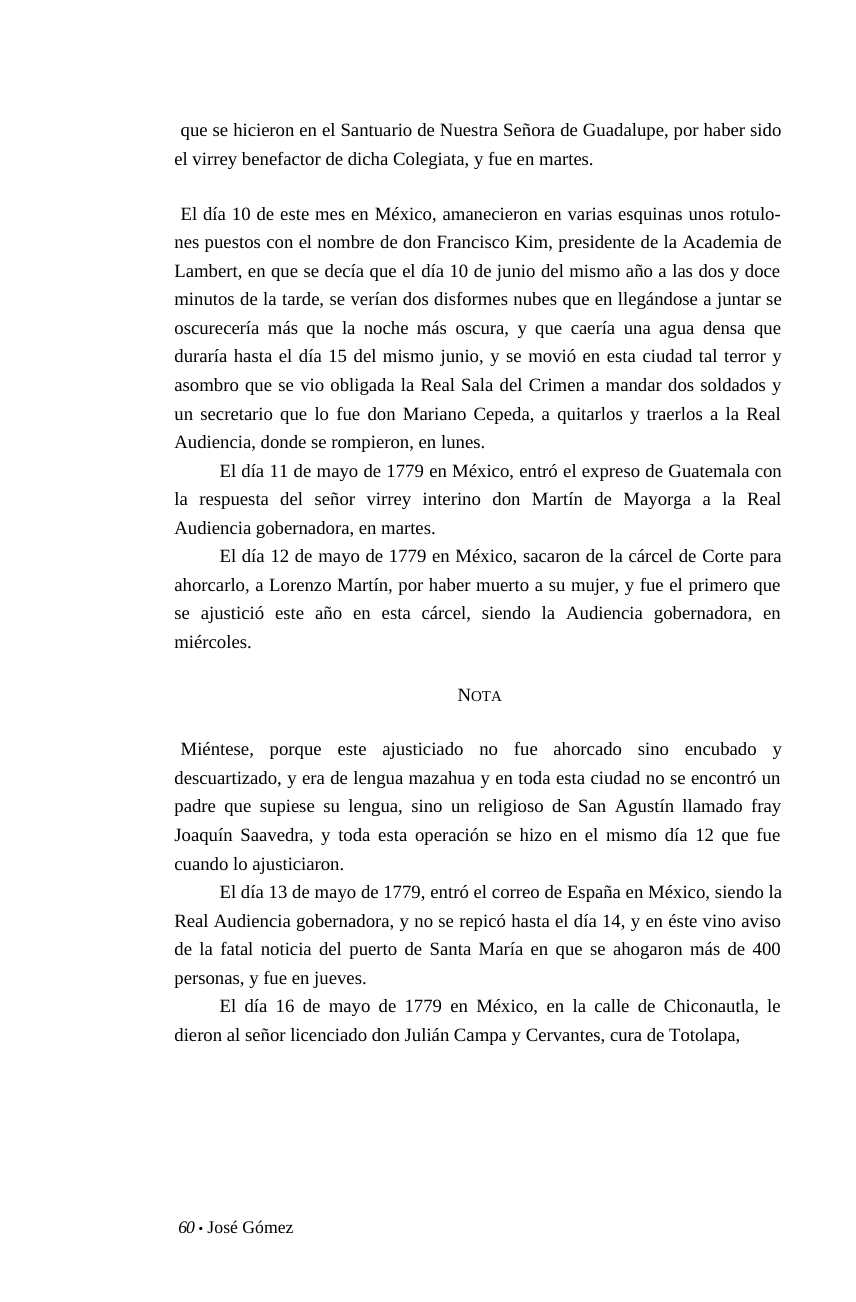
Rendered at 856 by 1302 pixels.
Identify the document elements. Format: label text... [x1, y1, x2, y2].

text Nota [176, 687, 782, 706]
text que se hicieron en el Santuario de Nuestra Señora de Guadalupe, por haber sido el virrey benefactor de dicha Colegiata, y fue en martes. [174, 112, 782, 171]
text El día 12 de mayo de 1779 en México, sacaron de la cárcel de Corte para ahorcarlo, a Lorenzo Martín, por haber muerto a su mujer, y fue el primero que se ajustició este año en esta cárcel, siendo la Audiencia gobernadora, en miércoles. [174, 540, 782, 654]
text El día 10 de este mes en México, amanecieron en varias esquinas unos rotulo- nes puestos con el nombre de don Francisco Kim, presidente de la Academia de Lambert, en que se decía que el día 10 de junio del mismo año a las dos y doce minutos de la tarde, se verían dos disformes nubes que en llegándose a juntar se oscurecería más que la noche más oscura, y que caería una agua densa que duraría hasta el día 15 del mismo junio, y se movió en esta ciudad tal terror y asombro que se vio obligada la Real Sala del Crimen a mandar dos soldados y un secretario que lo fue don Mariano Cepeda, a quitarlos y traerlos a la Real Audiencia, donde se rompieron, en lunes. [174, 197, 782, 454]
text El día 13 de mayo de 1779, entró el correo de España en México, siendo la Real Audiencia gobernadora, y no se repicó hasta el día 14, y en éste vino aviso de la fatal noticia del puerto de Santa María en que se ahogaron más de 400 personas, y fue en jueves. [174, 876, 782, 990]
text El día 16 de mayo de 1779 en México, en la calle de Chiconautla, le dieron al señor licenciado don Julián Campa y Cervantes, cura de Totolapa, [174, 990, 782, 1047]
text Miéntese, porque este ajusticiado no fue ahorcado sino encubado y descuartizado, y era de lengua mazahua y en toda esta ciudad no se encontró un padre que supiese su lengua, sino un religioso de San Agustín llamado fray Joaquín Saavedra, y toda esta operación se hizo en el mismo día 12 que fue cuando lo ajusticiaron. [174, 733, 782, 876]
text El día 11 de mayo de 1779 en México, entró el expreso de Guatemala con la respuesta del señor virrey interino don Martín de Mayorga a la Real Audiencia gobernadora, en martes. [174, 454, 782, 540]
